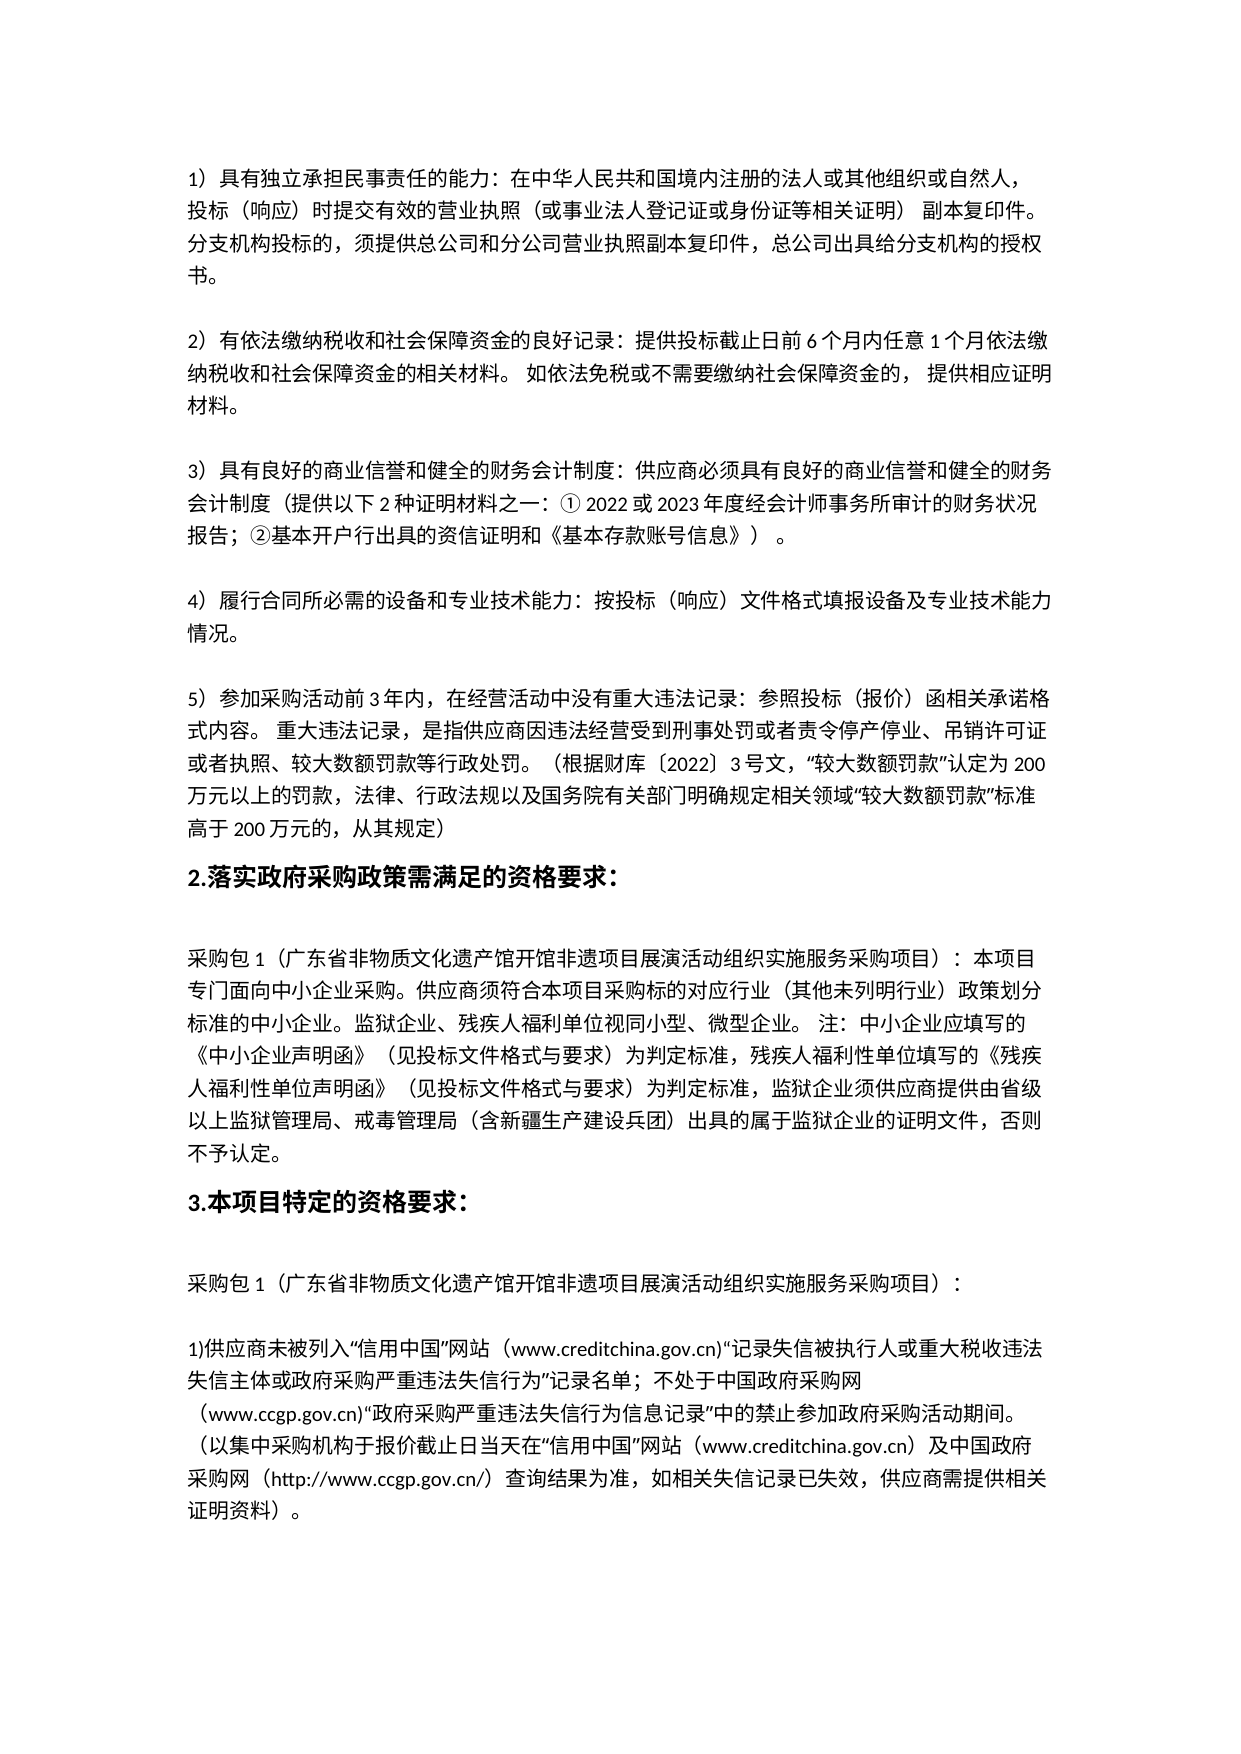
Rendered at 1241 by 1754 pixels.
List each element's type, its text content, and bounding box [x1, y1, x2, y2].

text 3.本项目特定的资格要求： [187, 1169, 1053, 1234]
text 3）具有良好的商业信誉和健全的财务会计制度：供应商必须具有良好的商业信誉和健全的财务会计制度（提供以下2种证明材料之一：①2022或2023年度经会计师事务所审计的财务状况报告；②基本开户行出具的资信证明和《基本存款账号信息》） 。 [187, 454, 1053, 552]
text 采购包1（广东省非物质文化遗产馆开馆非遗项目展演活动组织实施服务采购项目）：本项目专门面向中小企业采购。供应商须符合本项目采购标的对应行业（其他未列明行业）政策划分标准的中小企业。监狱企业、残疾人福利单位视同小型、微型企业。 注：中小企业应填写的《中小企业声明函》（见投标文件格式与要求）为判定标准，残疾人福利性单位填写的《残疾人福利性单位声明函》（见投标文件格式与要求）为判定标准，监狱企业须供应商提供由省级以上监狱管理局、戒毒管理局（含新疆生产建设兵团）出具的属于监狱企业的证明文件，否则不予认定。 [187, 942, 1053, 1169]
text 1）具有独立承担民事责任的能力：在中华人民共和国境内注册的法人或其他组织或自然人， 投标（响应）时提交有效的营业执照（或事业法人登记证或身份证等相关证明） 副本复印件。分支机构投标的，须提供总公司和分公司营业执照副本复印件，总公司出具给分支机构的授权书。 [187, 162, 1053, 292]
text 采购包1（广东省非物质文化遗产馆开馆非遗项目展演活动组织实施服务采购项目）： [187, 1267, 1053, 1299]
text 2.落实政府采购政策需满足的资格要求： [187, 844, 1053, 909]
text 2）有依法缴纳税收和社会保障资金的良好记录：提供投标截止日前6个月内任意1个月依法缴纳税收和社会保障资金的相关材料。 如依法免税或不需要缴纳社会保障资金的， 提供相应证明材料。 [187, 324, 1053, 422]
text 4）履行合同所必需的设备和专业技术能力：按投标（响应）文件格式填报设备及专业技术能力情况。 [187, 584, 1053, 649]
text 5）参加采购活动前3年内，在经营活动中没有重大违法记录：参照投标（报价）函相关承诺格式内容。 重大违法记录，是指供应商因违法经营受到刑事处罚或者责令停产停业、吊销许可证或者执照、较大数额罚款等行政处罚。（根据财库〔2022〕3号文，“较大数额罚款”认定为200万元以上的罚款，法律、行政法规以及国务院有关部门明确规定相关领域“较大数额罚款”标准高于200万元的，从其规定） [187, 682, 1053, 844]
text 1)供应商未被列入“信用中国”网站（www.creditchina.gov.cn)“记录失信被执行人或重大税收违法失信主体或政府采购严重违法失信行为”记录名单；不处于中国政府采购网（www.ccgp.gov.cn)“政府采购严重违法失信行为信息记录”中的禁止参加政府采购活动期间。（以集中采购机构于报价截止日当天在“信用中国”网站（www.creditchina.gov.cn）及中国政府采购网（http://www.ccgp.gov.cn/）查询结果为准，如相关失信记录已失效，供应商需提供相关证明资料）。 [187, 1332, 1053, 1527]
